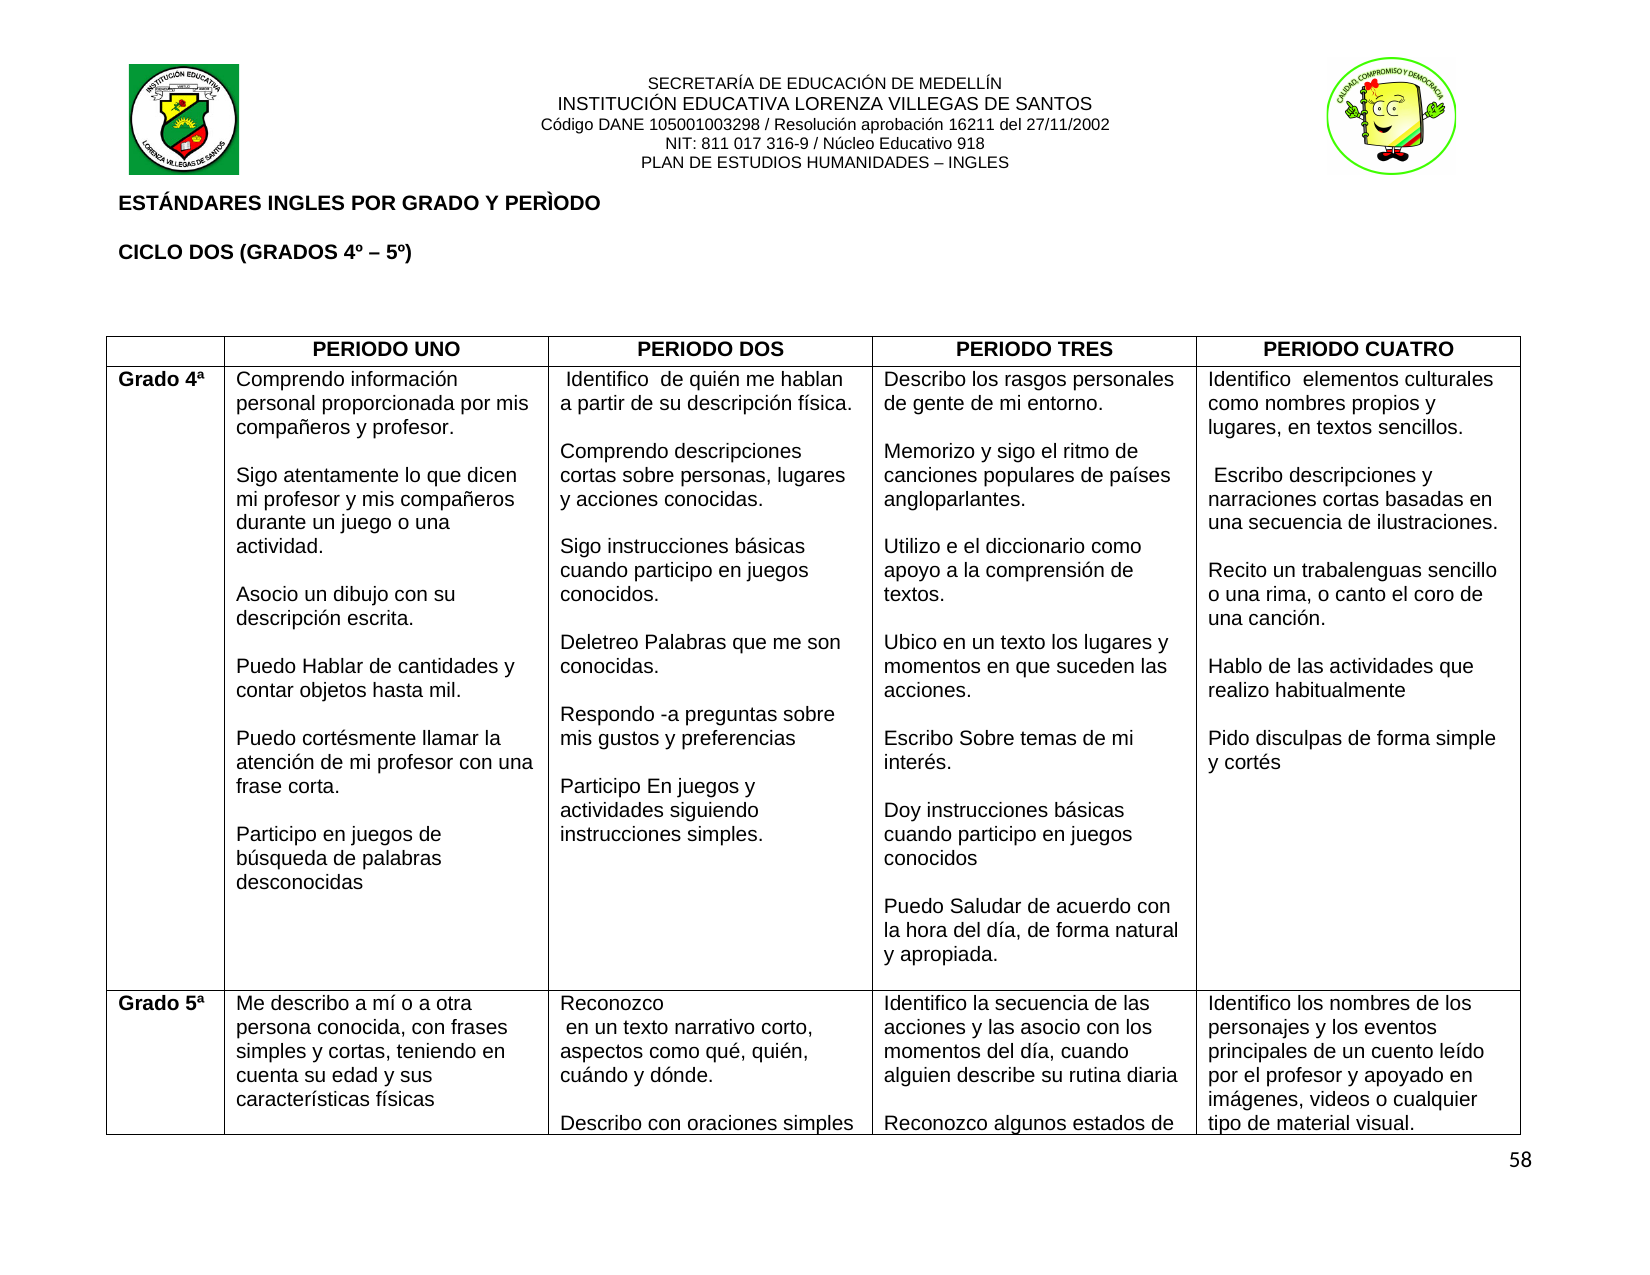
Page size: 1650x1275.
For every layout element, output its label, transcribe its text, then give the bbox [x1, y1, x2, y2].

table_cell Identifico de quién me hablan a partir de su descripción física. Comprendo descripciones cortas sobre personas, lugares y acciones conocidas. Sigo instrucciones básicas cuando participo en juegos conocidos. Deletreo Palabras que me son conocidas. Respondo -a preguntas sobre mis gustos y preferencias Participo En juegos y actividades siguiendo instrucciones simples. [549, 367, 872, 989]
table_cell Describo los rasgos personales de gente de mi entorno. Memorizo y sigo el ritmo de canciones populares de países angloparlantes. Utilizo e el diccionario como apoyo a la comprensión de textos. Ubico en un texto los lugares y momentos en que suceden las acciones. Escribo Sobre temas de mi interés. Doy instrucciones básicas cuando participo en juegos conocidos Puedo Saludar de acuerdo con la hora del día, de forma natural y apropiada. [873, 367, 1196, 989]
table_header PERIODO CUATRO [1197, 337, 1520, 366]
picture [1326, 57, 1457, 175]
table_cell Grado 4ª [107, 367, 224, 989]
table_cell Identifico elementos culturales como nombres propios y lugares, en textos sencillos. Escribo descripciones y narraciones cortas basadas en una secuencia de ilustraciones. Recito un trabalenguas sencillo o una rima, o canto el coro de una canción. Hablo de las actividades que realizo habitualmente Pido disculpas de forma simple y cortés [1197, 367, 1520, 989]
table_header PERIODO UNO [225, 337, 548, 366]
text CICLO DOS (GRADOS 4º – 5º) [118, 239, 1532, 263]
picture [128, 64, 240, 175]
table_cell Comprendo información personal proporcionada por mis compañeros y profesor. Sigo atentamente lo que dicen mi profesor y mis compañeros durante un juego o una actividad. Asocio un dibujo con su descripción escrita. Puedo Hablar de cantidades y contar objetos hasta mil. Puedo cortésmente llamar la atención de mi profesor con una frase corta. Participo en juegos de búsqueda de palabras desconocidas [225, 367, 548, 989]
table_header PERIODO DOS [549, 337, 872, 366]
text ESTÁNDARES INGLES POR GRADO Y PERÌODO [118, 191, 1532, 215]
table_header [107, 337, 224, 366]
table_cell Grado 5ª [107, 991, 224, 1134]
table_header PERIODO TRES [873, 337, 1196, 366]
